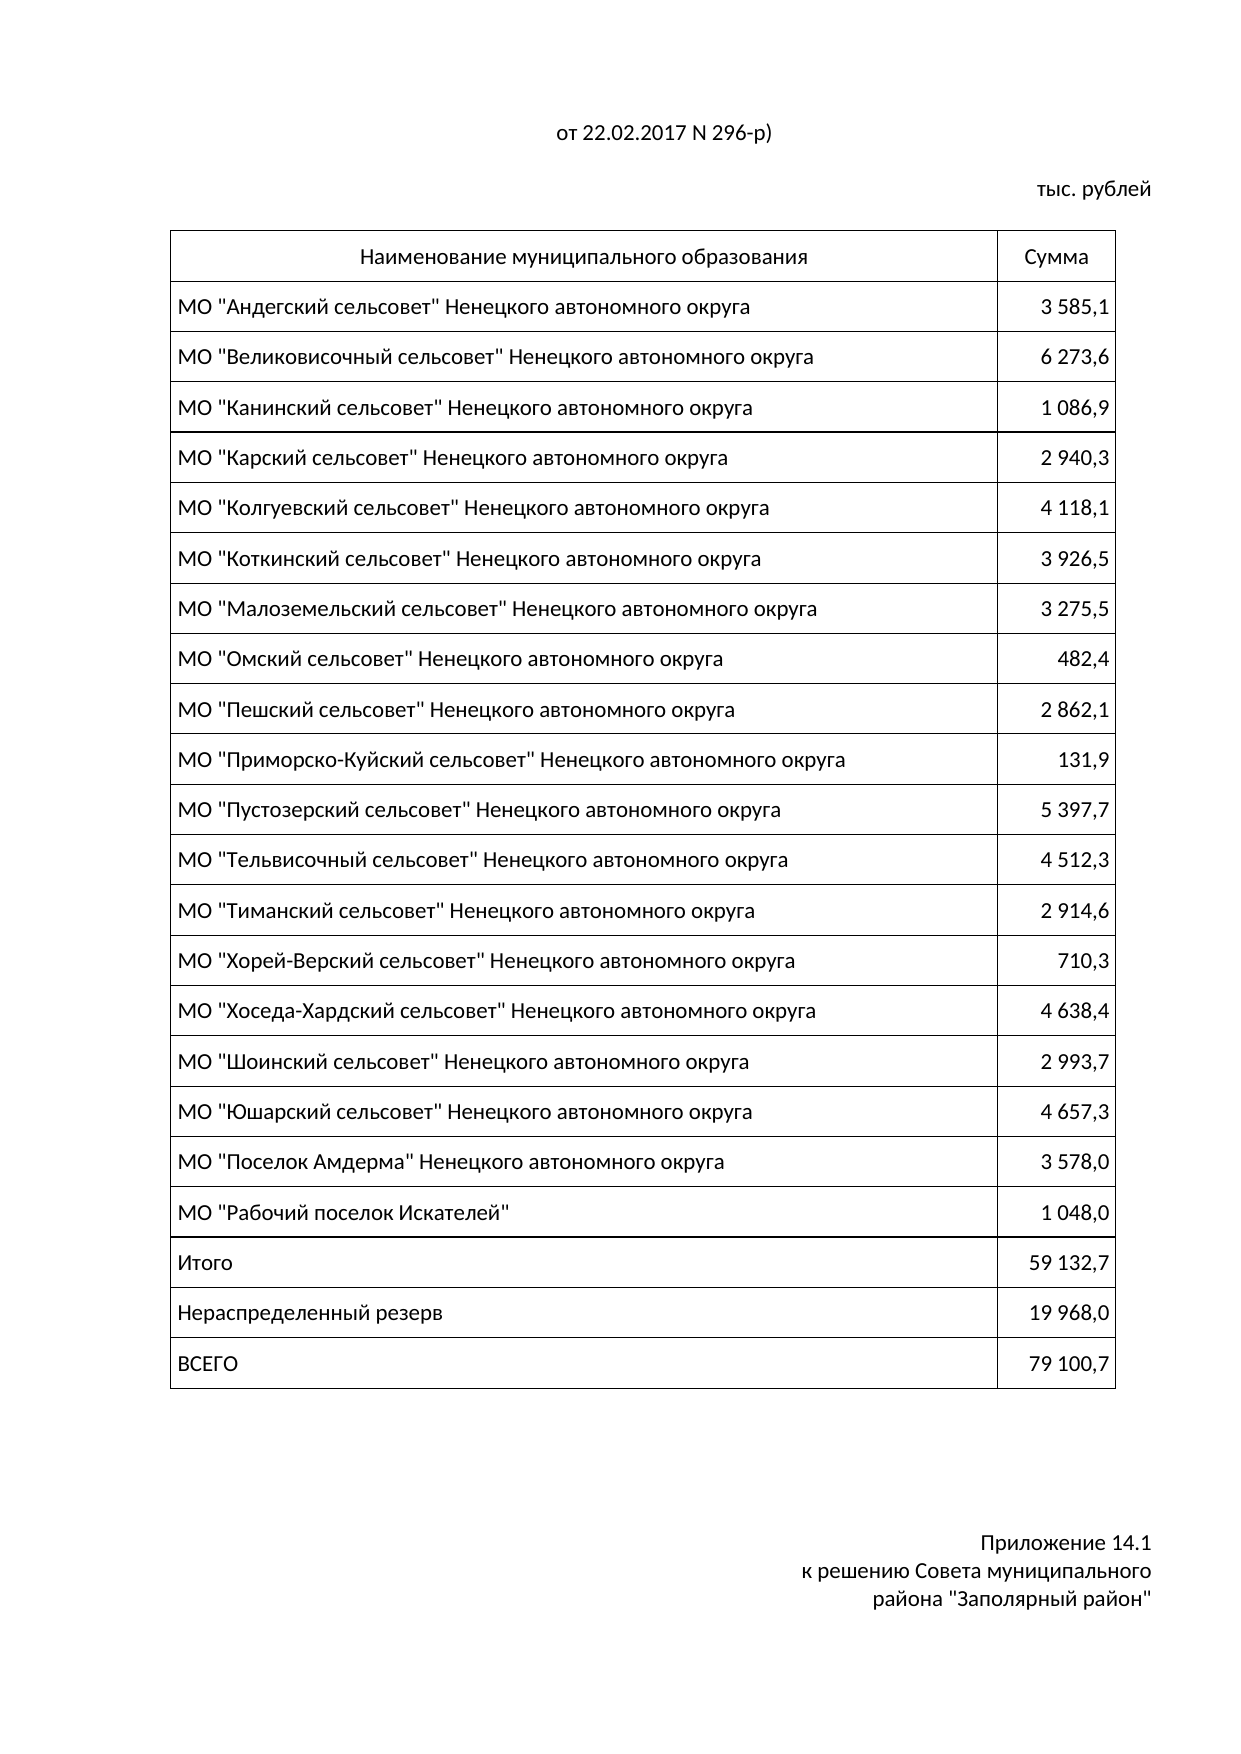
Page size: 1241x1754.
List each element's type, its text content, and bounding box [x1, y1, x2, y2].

text района "Заполярный район" [177, 1584, 1152, 1613]
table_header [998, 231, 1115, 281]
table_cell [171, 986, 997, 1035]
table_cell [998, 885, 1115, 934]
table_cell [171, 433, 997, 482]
text Приложение 14.1 [177, 1528, 1152, 1557]
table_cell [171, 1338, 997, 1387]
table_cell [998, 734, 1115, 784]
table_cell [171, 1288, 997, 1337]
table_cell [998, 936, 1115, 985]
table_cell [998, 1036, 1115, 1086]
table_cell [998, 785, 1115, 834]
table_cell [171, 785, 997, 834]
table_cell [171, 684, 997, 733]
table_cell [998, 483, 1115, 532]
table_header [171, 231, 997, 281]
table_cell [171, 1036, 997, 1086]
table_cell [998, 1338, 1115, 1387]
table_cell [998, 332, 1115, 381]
text тыс. рублей [177, 174, 1152, 202]
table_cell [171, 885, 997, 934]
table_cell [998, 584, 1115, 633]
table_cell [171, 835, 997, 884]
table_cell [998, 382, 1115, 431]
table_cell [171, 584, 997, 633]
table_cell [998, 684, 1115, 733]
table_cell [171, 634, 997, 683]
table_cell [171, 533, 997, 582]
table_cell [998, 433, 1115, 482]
text к решению Совета муниципального [177, 1557, 1152, 1584]
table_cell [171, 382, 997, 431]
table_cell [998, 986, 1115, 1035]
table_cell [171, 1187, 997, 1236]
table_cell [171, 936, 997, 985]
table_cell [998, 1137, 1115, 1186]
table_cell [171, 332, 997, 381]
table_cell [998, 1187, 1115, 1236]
text от 22.02.2017 N 296-р) [177, 118, 1152, 146]
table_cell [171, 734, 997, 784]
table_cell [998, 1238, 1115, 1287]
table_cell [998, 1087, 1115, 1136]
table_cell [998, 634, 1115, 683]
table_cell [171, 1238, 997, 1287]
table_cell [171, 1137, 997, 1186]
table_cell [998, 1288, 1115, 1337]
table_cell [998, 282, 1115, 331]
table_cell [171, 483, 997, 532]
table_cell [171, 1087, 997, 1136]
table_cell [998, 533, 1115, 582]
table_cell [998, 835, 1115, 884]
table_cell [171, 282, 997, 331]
